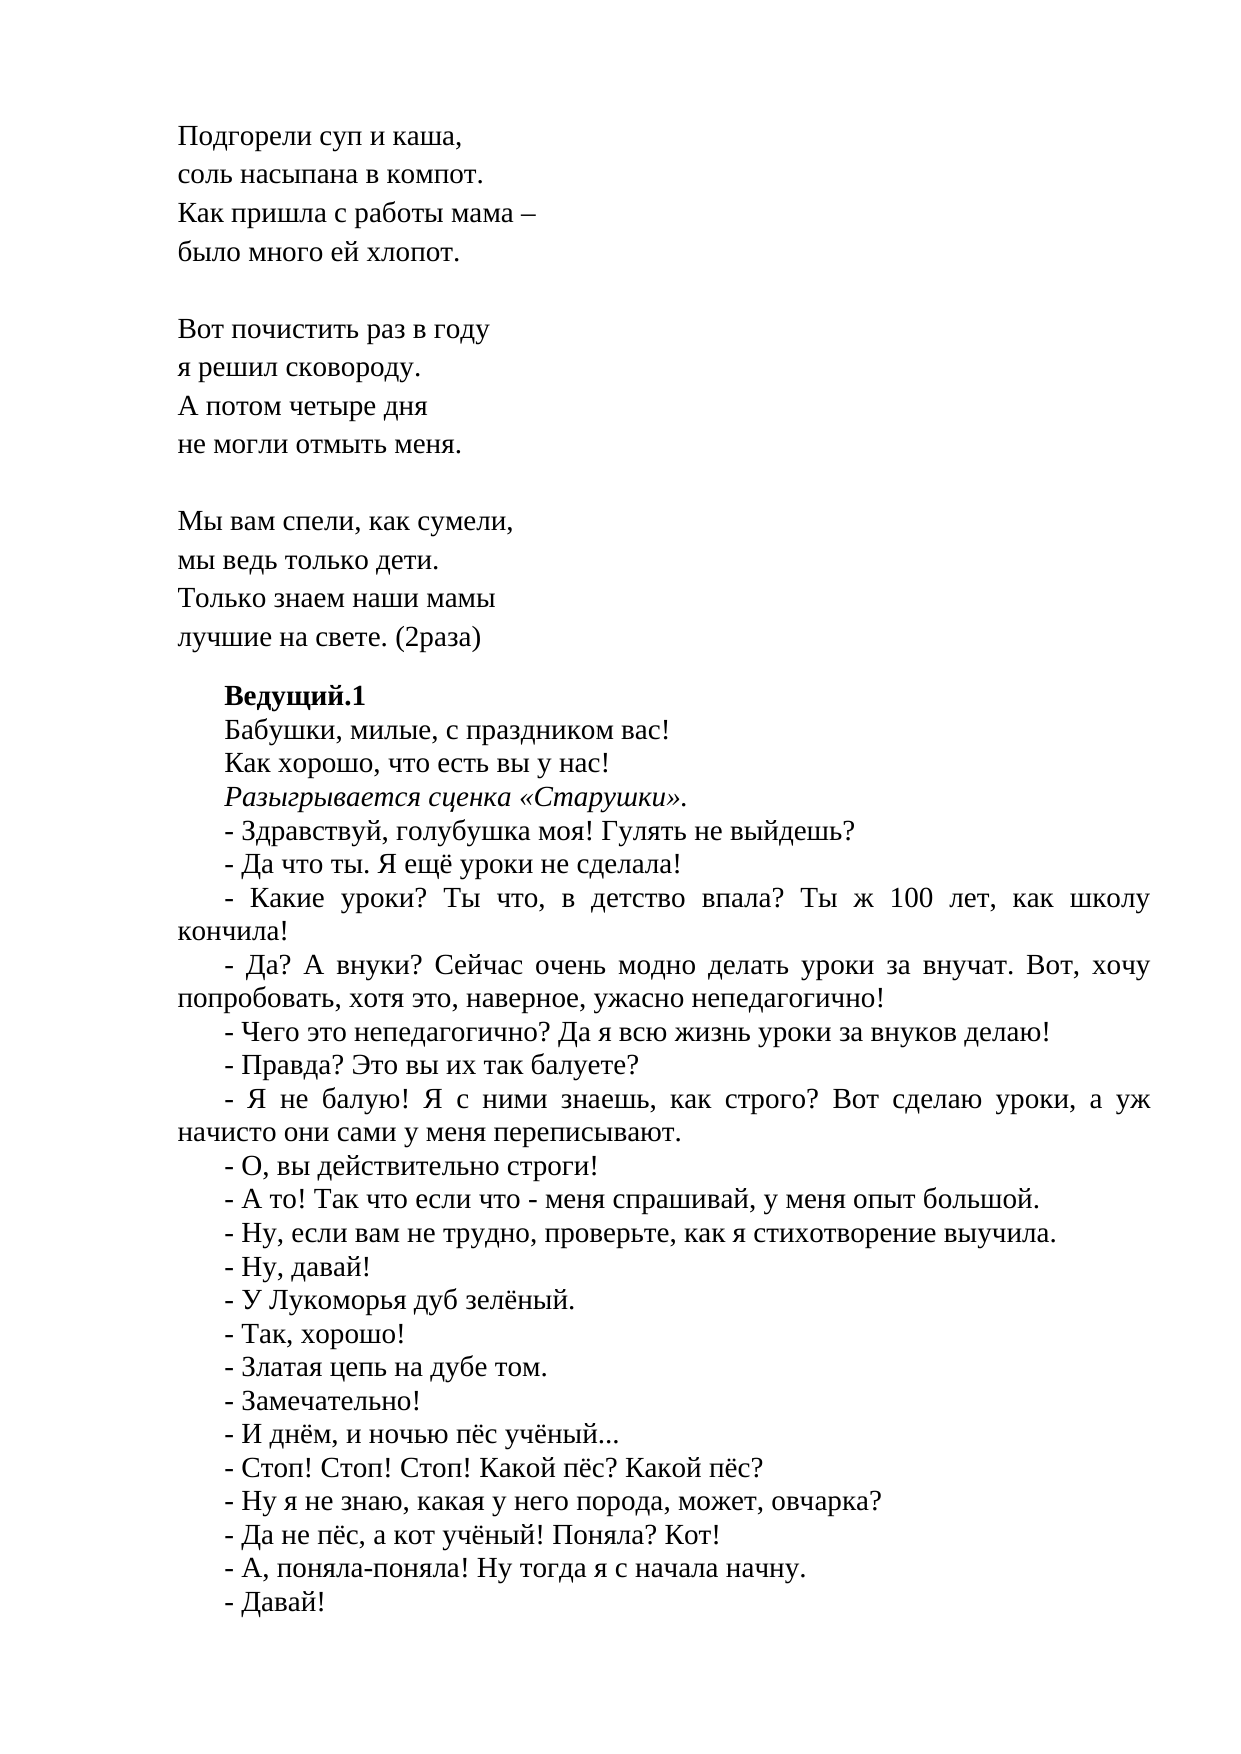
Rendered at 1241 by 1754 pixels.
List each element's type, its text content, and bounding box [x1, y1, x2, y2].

text - Здравствуй, голубушка моя! Гулять не выйдешь? [177, 813, 1152, 846]
text - Правда? Это вы их так балуете? [177, 1047, 1152, 1081]
text - Замечательно! [177, 1383, 1152, 1416]
text - Чего это непедагогично? Да я всю жизнь уроки за внуков делаю! [177, 1014, 1152, 1047]
text - Ну я не знаю, какая у него порода, может, овчарка? [177, 1483, 1152, 1517]
text - Да? А внуки? Сейчас очень модно делать уроки за внучат. Вот, хочу попробовать, хотя это, наверное, ужасно непедагогично! [177, 947, 1152, 1014]
text Разыгрывается сценка «Старушки». [177, 779, 1152, 813]
text - Ну, давай! [177, 1249, 1152, 1282]
text - Да не пёс, а кот учёный! Поняла? Кот! [177, 1517, 1152, 1551]
text - А то! Так что если что - меня спрашивай, у меня опыт большой. [177, 1182, 1152, 1215]
text - О, вы действительно строги! [177, 1148, 1152, 1182]
text - Я не балую! Я с ними знаешь, как строго? Вот сделаю уроки, а уж начисто они сами у меня переписывают. [177, 1081, 1152, 1148]
text - Златая цепь на дубе том. [177, 1349, 1152, 1383]
text - Давай! [177, 1584, 1152, 1618]
text - Какие уроки? Ты что, в детство впала? Ты ж 100 лет, как школу кончила! [177, 880, 1152, 947]
text Бабушки, милые, с праздником вас! [177, 712, 1152, 746]
text - Да что ты. Я ещё уроки не сделала! [177, 846, 1152, 880]
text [177, 118, 1152, 653]
text - А, поняла-поняла! Ну тогда я с начала начну. [177, 1551, 1152, 1584]
text - Так, хорошо! [177, 1316, 1152, 1349]
text - Стоп! Стоп! Стоп! Какой пёс? Какой пёс? [177, 1450, 1152, 1483]
text - У Лукоморья дуб зелёный. [177, 1282, 1152, 1316]
text - И днём, и ночью пёс учёный... [177, 1416, 1152, 1450]
text Как хорошо, что есть вы у нас! [177, 746, 1152, 779]
text Ведущий.1 [177, 678, 1152, 712]
text - Ну, если вам не трудно, проверьте, как я стихотворение выучила. [177, 1215, 1152, 1249]
